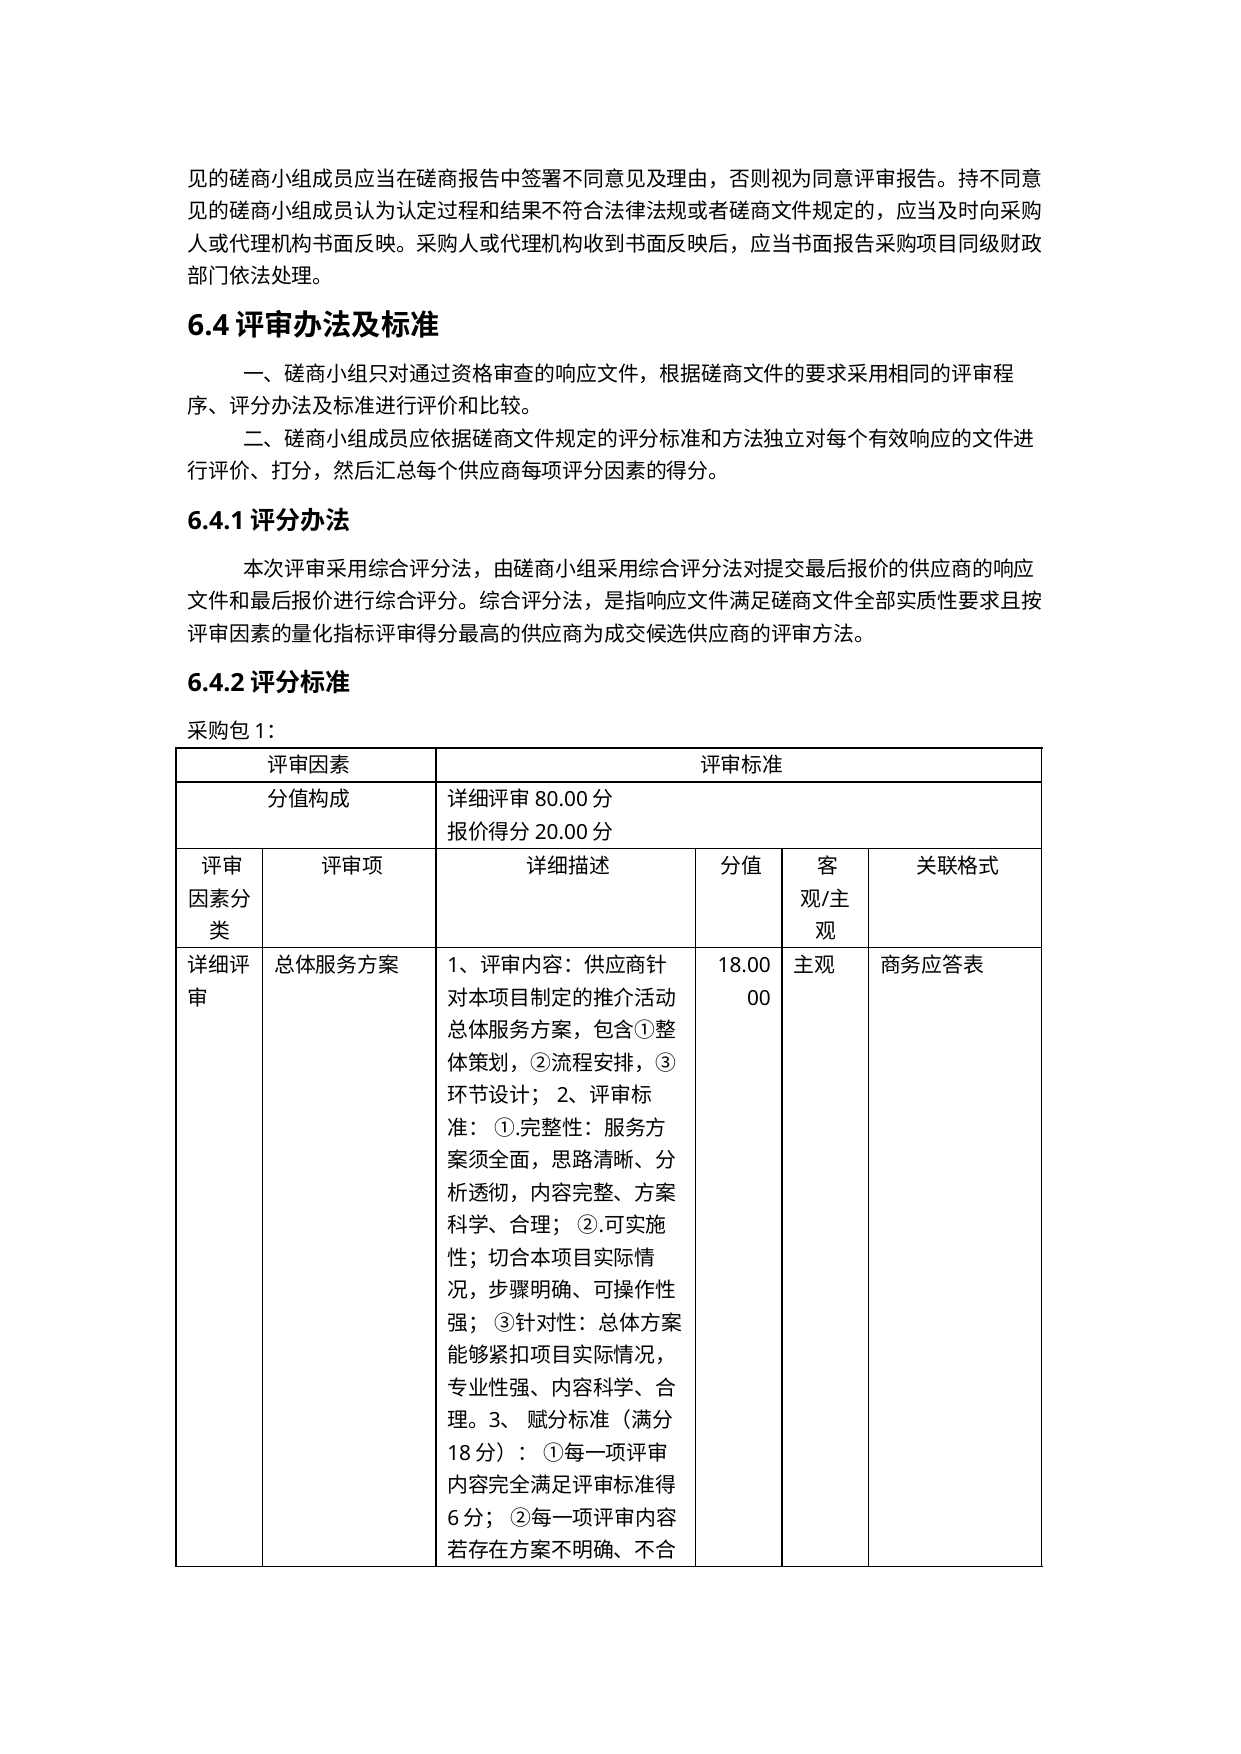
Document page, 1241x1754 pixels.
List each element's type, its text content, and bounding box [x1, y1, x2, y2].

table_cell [437, 948, 695, 1566]
table_cell 详细评审80.00分 报价得分20.00分 [437, 783, 1041, 848]
text 一、磋商小组只对通过资格审查的响应文件，根据磋商文件的要求采用相同的评审程序、评分办法及标准进行评价和比较。 [187, 357, 1053, 422]
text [187, 162, 1053, 292]
text 6.4评审办法及标准 [187, 292, 1053, 357]
table_header 评审因素 [177, 749, 435, 781]
text 二、磋商小组成员应依据磋商文件规定的评分标准和方法独立对每个有效响应的文件进行评价、打分，然后汇总每个供应商每项评分因素的得分。 [187, 422, 1053, 487]
text 采购包1： [187, 714, 1053, 747]
table_cell 客观/主观 [783, 849, 868, 947]
table_cell 关联格式 [869, 849, 1041, 947]
table_cell 分值 [696, 849, 781, 947]
table_header 评审标准 [437, 749, 1041, 781]
table_cell 商务应答表 [869, 948, 1041, 1566]
text 6.4.2评分标准 [187, 649, 1053, 714]
text 本次评审采用综合评分法，由磋商小组采用综合评分法对提交最后报价的供应商的响应文件和最后报价进行综合评分。综合评分法，是指响应文件满足磋商文件全部实质性要求且按评审因素的量化指标评审得分最高的供应商为成交候选供应商的评审方法。 [187, 552, 1053, 649]
table_cell 评审项 [263, 849, 435, 947]
table_cell 详细评审 [177, 948, 262, 1566]
table_cell 18.0000 [696, 948, 781, 1566]
table_cell 分值构成 [177, 783, 435, 848]
text 6.4.1评分办法 [187, 487, 1053, 552]
table_cell 主观 [783, 948, 868, 1566]
table_cell 详细描述 [437, 849, 695, 947]
table_cell 总体服务方案 [263, 948, 435, 1566]
table_cell 评审因素分类 [177, 849, 262, 947]
